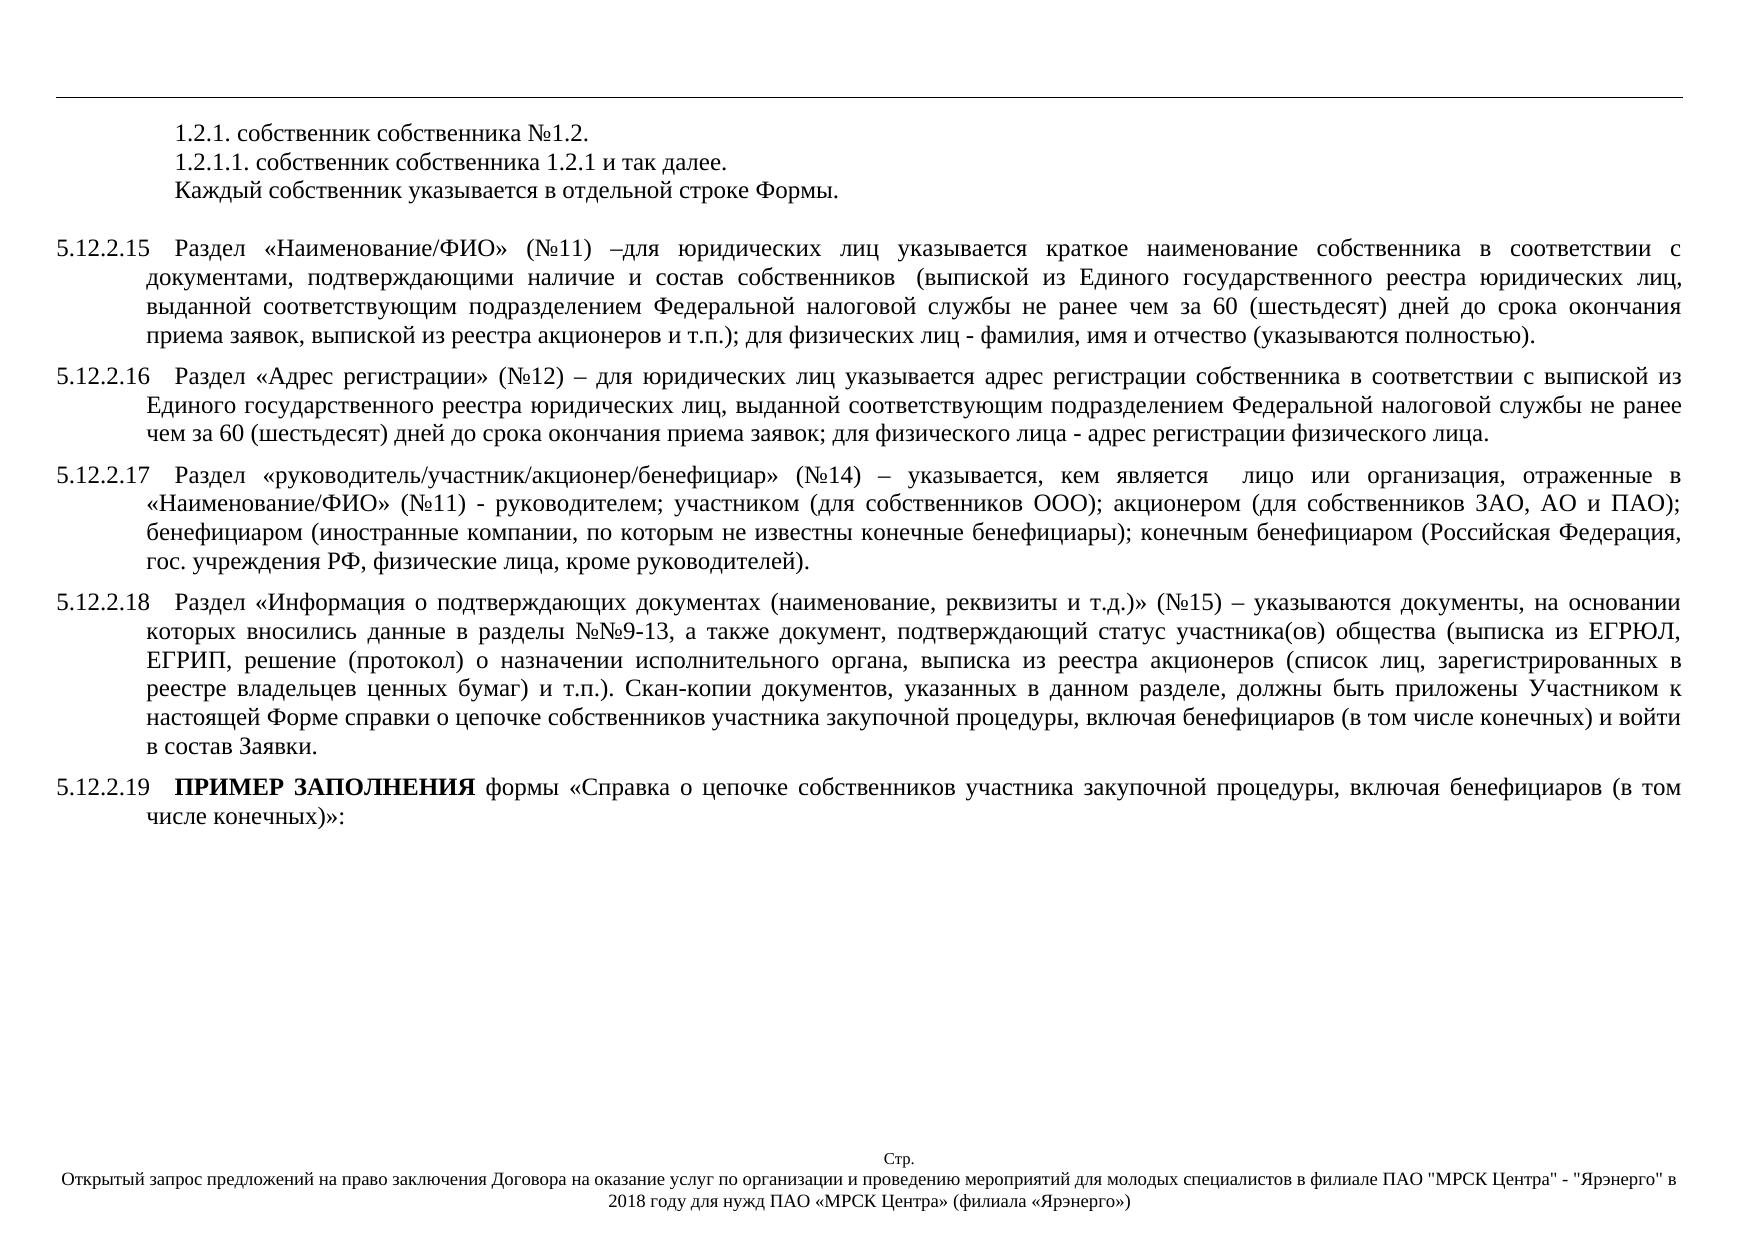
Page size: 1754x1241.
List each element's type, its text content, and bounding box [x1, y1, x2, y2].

text 1.2.1. собственник собственника №1.2. [56, 118, 1683, 147]
list Раздел «Информация о подтверждающих документах (наименование, реквизиты и т.д.)» (№15) – указываются документы, на основании которых вносились данные в разделы №№9-13, а также документ, подтверждающий статус участника(ов) общества (выписка из ЕГРЮЛ, ЕГРИП, решение (протокол) о назначении исполнительного органа, выписка из реестра акционеров (список лиц, зарегистрированных в реестре владельцев ценных бумаг) и т.п.). Скан-копии документов, указанных в данном разделе, должны быть приложены Участником к настоящей Форме справки о цепочке собственников участника закупочной процедуры, включая бенефициаров (в том числе конечных) и войти в состав Заявки. [56, 587, 1683, 760]
list Раздел «Наименование/ФИО» (№11) –для юридических лиц указывается краткое наименование собственника в соответствии с документами, подтверждающими наличие и состав собственников (выпиской из Единого государственного реестра юридических лиц, выданной соответствующим подразделением Федеральной налоговой службы не ранее чем за 60 (шестьдесят) дней до срока окончания приема заявок, выпиской из реестра акционеров и т.п.); для физических лиц - фамилия, имя и отчество (указываются полностью). [56, 233, 1683, 348]
text Каждый собственник указывается в отдельной строке Формы. [56, 176, 1683, 204]
list Раздел «руководитель/участник/акционер/бенефициар» (№14) – указывается, кем является лицо или организация, отраженные в «Наименование/ФИО» (№11) - руководителем; участником (для собственников ООО); акционером (для собственников ЗАО, АО и ПАО); бенефициаром (иностранные компании, по которым не известны конечные бенефициары); конечным бенефициаром (Российская Федерация, гос. учреждения РФ, физические лица, кроме руководителей). [56, 460, 1683, 575]
text 1.2.1.1. собственник собственника 1.2.1 и так далее. [56, 147, 1683, 176]
list Раздел «Адрес регистрации» (№12) – для юридических лиц указывается адрес регистрации собственника в соответствии с выпиской из Единого государственного реестра юридических лиц, выданной соответствующим подразделением Федеральной налоговой службы не ранее чем за 60 (шестьдесят) дней до срока окончания приема заявок; для физического лица - адрес регистрации физического лица. [56, 361, 1683, 447]
list Пример заполнения формы «Справка о цепочке собственников участника закупочной процедуры, включая бенефициаров (в том числе конечных)»: [56, 772, 1683, 830]
